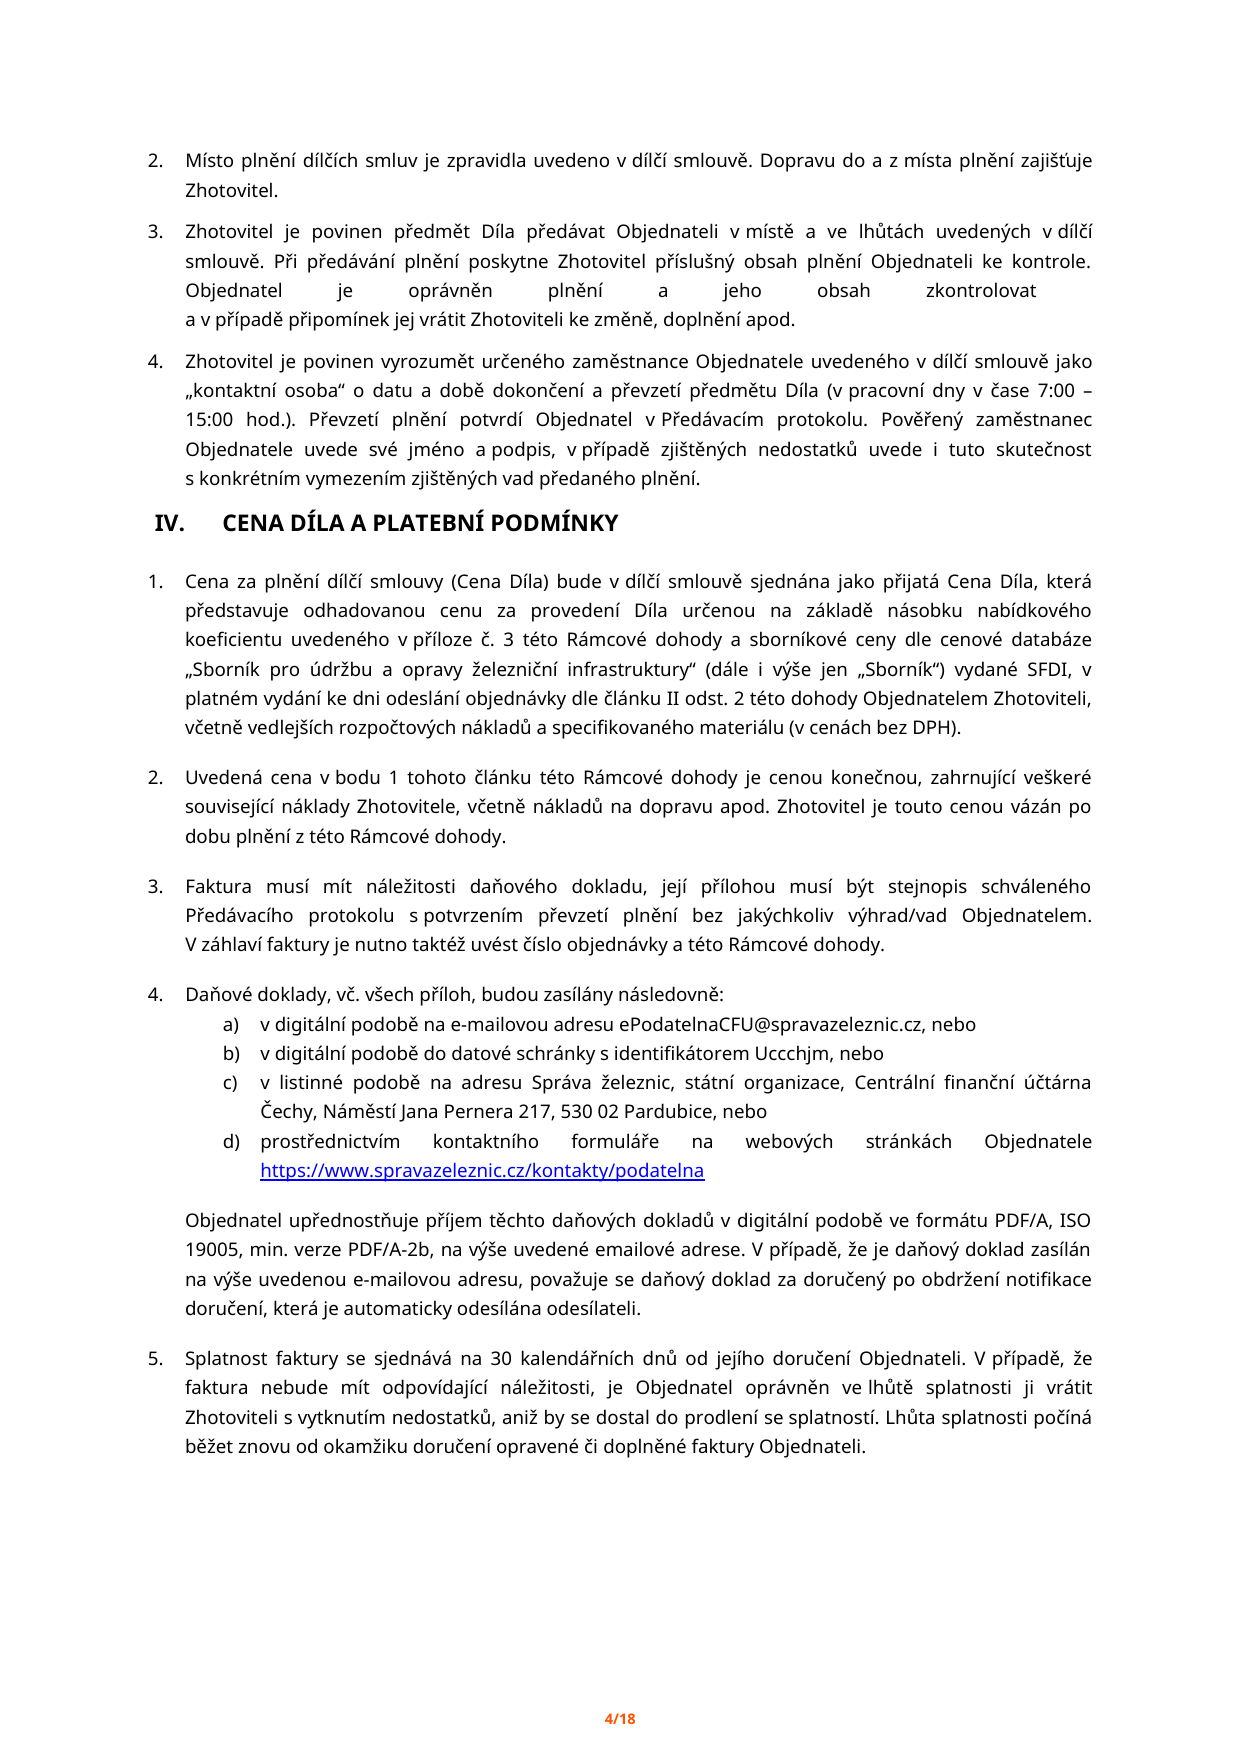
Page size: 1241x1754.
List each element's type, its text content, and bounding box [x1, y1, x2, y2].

text Místo plnění dílčích smluv je zpravidla uvedeno v dílčí smlouvě. Dopravu do a z místa plnění zajišťuje Zhotovitel. [148, 148, 1093, 202]
list v digitální podobě na e-mailovou adresu ePodatelnaCFU@spravazeleznic.cz, nebo [223, 1011, 1093, 1037]
text Objednatel upřednostňuje příjem těchto daňových dokladů v digitální podobě ve formátu PDF/A, ISO 19005, min. verze PDF/A-2b, na výše uvedené emailové adrese. V případě, že je daňový doklad zasílán na výše uvedenou e-mailovou adresu, považuje se daňový doklad za doručený po obdržení notifikace doručení, která je automaticky odesílána odesílateli. [185, 1207, 1093, 1321]
list Daňové doklady, vč. všech příloh, budou zasílány následovně: [148, 982, 1093, 1007]
list prostřednictvím kontaktního formuláře na webových stránkách Objednatele https://www.spravazeleznic.cz/kontakty/podatelna [223, 1128, 1093, 1183]
list Cena za plnění dílčí smlouvy (Cena Díla) bude v dílčí smlouvě sjednána jako přijatá Cena Díla, která představuje odhadovanou cenu za provedení Díla určenou na základě násobku nabídkového koeficientu uvedeného v příloze č. 3 této Rámcové dohody a sborníkové ceny dle cenové databáze „Sborník pro údržbu a opravy železniční infrastruktury“ (dále i výše jen „Sborník“) vydané SFDI, v platném vydání ke dni odeslání objednávky dle článku II odst. 2 této dohody Objednatelem Zhotoviteli, včetně vedlejších rozpočtových nákladů a specifikovaného materiálu (v cenách bez DPH). [148, 568, 1093, 740]
list v digitální podobě do datové schránky s identifikátorem Uccchjm, nebo [223, 1040, 1093, 1066]
text Zhotovitel je povinen vyrozumět určeného zaměstnance Objednatele uvedeného v dílčí smlouvě jako „kontaktní osoba“ o datu a době dokončení a převzetí předmětu Díla (v pracovní dny v čase 7:00 – 15:00 hod.). Převzetí plnění potvrdí Objednatel v Předávacím protokolu. Pověřený zaměstnanec Objednatele uvede své jméno a podpis, v případě zjištěných nedostatků uvede i tuto skutečnost s konkrétním vymezením zjištěných vad předaného plnění. [148, 348, 1093, 491]
list Faktura musí mít náležitosti daňového dokladu, její přílohou musí být stejnopis schváleného Předávacího protokolu s potvrzením převzetí plnění bez jakýchkoliv výhrad/vad Objednatelem. V záhlaví faktury je nutno taktéž uvést číslo objednávky a této Rámcové dohody. [148, 873, 1093, 957]
list Uvedená cena v bodu 1 tohoto článku této Rámcové dohody je cenou konečnou, zahrnující veškeré související náklady Zhotovitele, včetně nákladů na dopravu apod. Zhotovitel je touto cenou vázán po dobu plnění z této Rámcové dohody. [148, 764, 1093, 848]
list CENA DÍLA A PLATEBNÍ PODMÍNKY [185, 507, 1093, 538]
list Splatnost faktury se sjednává na 30 kalendářních dnů od jejího doručení Objednateli. V případě, že faktura nebude mít odpovídající náležitosti, je Objednatel oprávněn ve lhůtě splatnosti ji vrátit Zhotoviteli s vytknutím nedostatků, aniž by se dostal do prodlení se splatností. Lhůta splatnosti počíná běžet znovu od okamžiku doručení opravené či doplněné faktury Objednateli. [148, 1345, 1093, 1459]
list v listinné podobě na adresu Správa železnic, státní organizace, Centrální finanční účtárna Čechy, Náměstí Jana Pernera 217, 530 02 Pardubice, nebo [223, 1069, 1093, 1124]
text Zhotovitel je povinen předmět Díla předávat Objednateli v místě a ve lhůtách uvedených v dílčí smlouvě. Při předávání plnění poskytne Zhotovitel příslušný obsah plnění Objednateli ke kontrole. Objednatel je oprávněn plnění a jeho obsah zkontrolovat a v případě připomínek jej vrátit Zhotoviteli ke změně, doplnění apod. [148, 219, 1093, 332]
